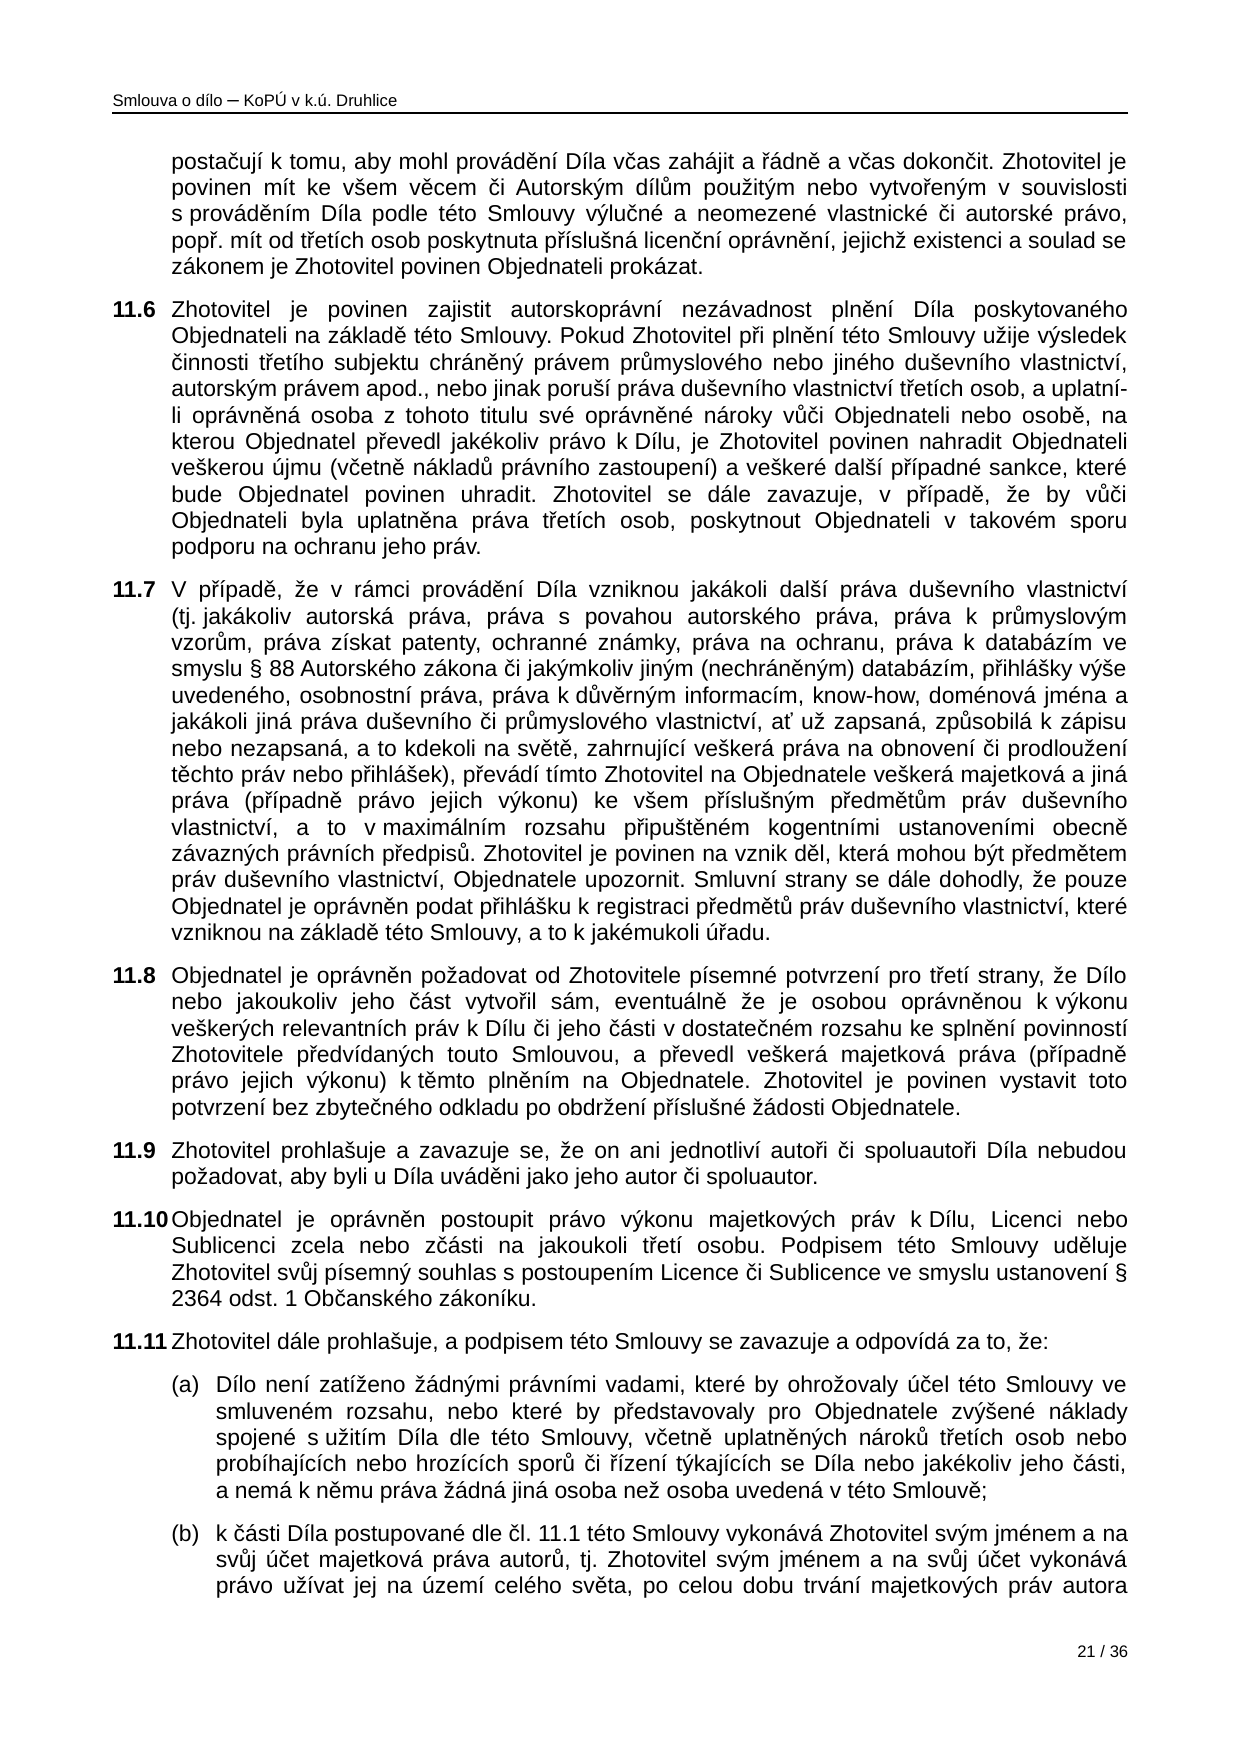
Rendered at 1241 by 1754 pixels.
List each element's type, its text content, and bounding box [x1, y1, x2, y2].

text V případě, že v rámci provádění Díla vzniknou jakákoli další práva duševního vlastnictví (tj. jakákoliv autorská práva, práva s povahou autorského práva, práva k průmyslovým vzorům, práva získat patenty, ochranné známky, práva na ochranu, práva k databázím ve smyslu § 88 Autorského zákona či jakýmkoliv jiným (nechráněným) databázím, přihlášky výše uvedeného, osobnostní práva, práva k důvěrným informacím, know-how, doménová jména a jakákoli jiná práva duševního či průmyslového vlastnictví, ať už zapsaná, způsobilá k zápisu nebo nezapsaná, a to kdekoli na světě, zahrnující veškerá práva na obnovení či prodloužení těchto práv nebo přihlášek), převádí tímto Zhotovitel na Objednatele veškerá majetková a jiná práva (případně právo jejich výkonu) ke všem příslušným předmětům práv duševního vlastnictví, a to v maximálním rozsahu připuštěném kogentními ustanoveními obecně závazných právních předpisů. Zhotovitel je povinen na vznik děl, která mohou být předmětem práv duševního vlastnictví, Objednatele upozornit. Smluvní strany se dále dohodly, že pouze Objednatel je oprávněn podat přihlášku k registraci předmětů práv duševního vlastnictví, které vzniknou na základě této Smlouvy, a to k jakémukoli úřadu. [112, 576, 1128, 945]
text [112, 148, 1128, 279]
list Dílo není zatíženo žádnými právními vadami, které by ohrožovaly účel této Smlouvy ve smluveném rozsahu, nebo které by představovaly pro Objednatele zvýšené náklady spojené s užitím Díla dle této Smlouvy, včetně uplatněných nároků třetích osob nebo probíhajících nebo hrozících sporů či řízení týkajících se Díla nebo jakékoliv jeho části, a nemá k němu práva žádná jiná osoba než osoba uvedená v této Smlouvě; [171, 1371, 1128, 1503]
text Zhotovitel je povinen zajistit autorskoprávní nezávadnost plnění Díla poskytovaného Objednateli na základě této Smlouvy. Pokud Zhotovitel při plnění této Smlouvy užije výsledek činnosti třetího subjektu chráněný právem průmyslového nebo jiného duševního vlastnictví, autorským právem apod., nebo jinak poruší práva duševního vlastnictví třetích osob, a uplatní-li oprávněná osoba z tohoto titulu své oprávněné nároky vůči Objednateli nebo osobě, na kterou Objednatel převedl jakékoliv právo k Dílu, je Zhotovitel povinen nahradit Objednateli veškerou újmu (včetně nákladů právního zastoupení) a veškeré další případné sankce, které bude Objednatel povinen uhradit. Zhotovitel se dále zavazuje, v případě, že by vůči Objednateli byla uplatněna práva třetích osob, poskytnout Objednateli v takovém sporu podporu na ochranu jeho práv. [112, 296, 1128, 560]
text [171, 1520, 1128, 1599]
text Objednatel je oprávněn postoupit právo výkonu majetkových práv k Dílu, Licenci nebo Sublicenci zcela nebo zčásti na jakoukoli třetí osobu. Podpisem této Smlouvy uděluje Zhotovitel svůj písemný souhlas s postoupením Licence či Sublicence ve smyslu ustanovení § 2364 odst. 1 Občanského zákoníku. [112, 1206, 1128, 1312]
text Zhotovitel prohlašuje a zavazuje se, že on ani jednotliví autoři či spoluautoři Díla nebudou požadovat, aby byli u Díla uváděni jako jeho autor či spoluautor. [112, 1137, 1128, 1189]
text Objednatel je oprávněn požadovat od Zhotovitele písemné potvrzení pro třetí strany, že Dílo nebo jakoukoliv jeho část vytvořil sám, eventuálně že je osobou oprávněnou k výkonu veškerých relevantních práv k Dílu či jeho části v dostatečném rozsahu ke splnění povinností Zhotovitele předvídaných touto Smlouvou, a převedl veškerá majetková práva (případně právo jejich výkonu) k těmto plněním na Objednatele. Zhotovitel je povinen vystavit toto potvrzení bez zbytečného odkladu po obdržení příslušné žádosti Objednatele. [112, 962, 1128, 1120]
text Zhotovitel dále prohlašuje, a podpisem této Smlouvy se zavazuje a odpovídá za to, že: [112, 1328, 1128, 1354]
